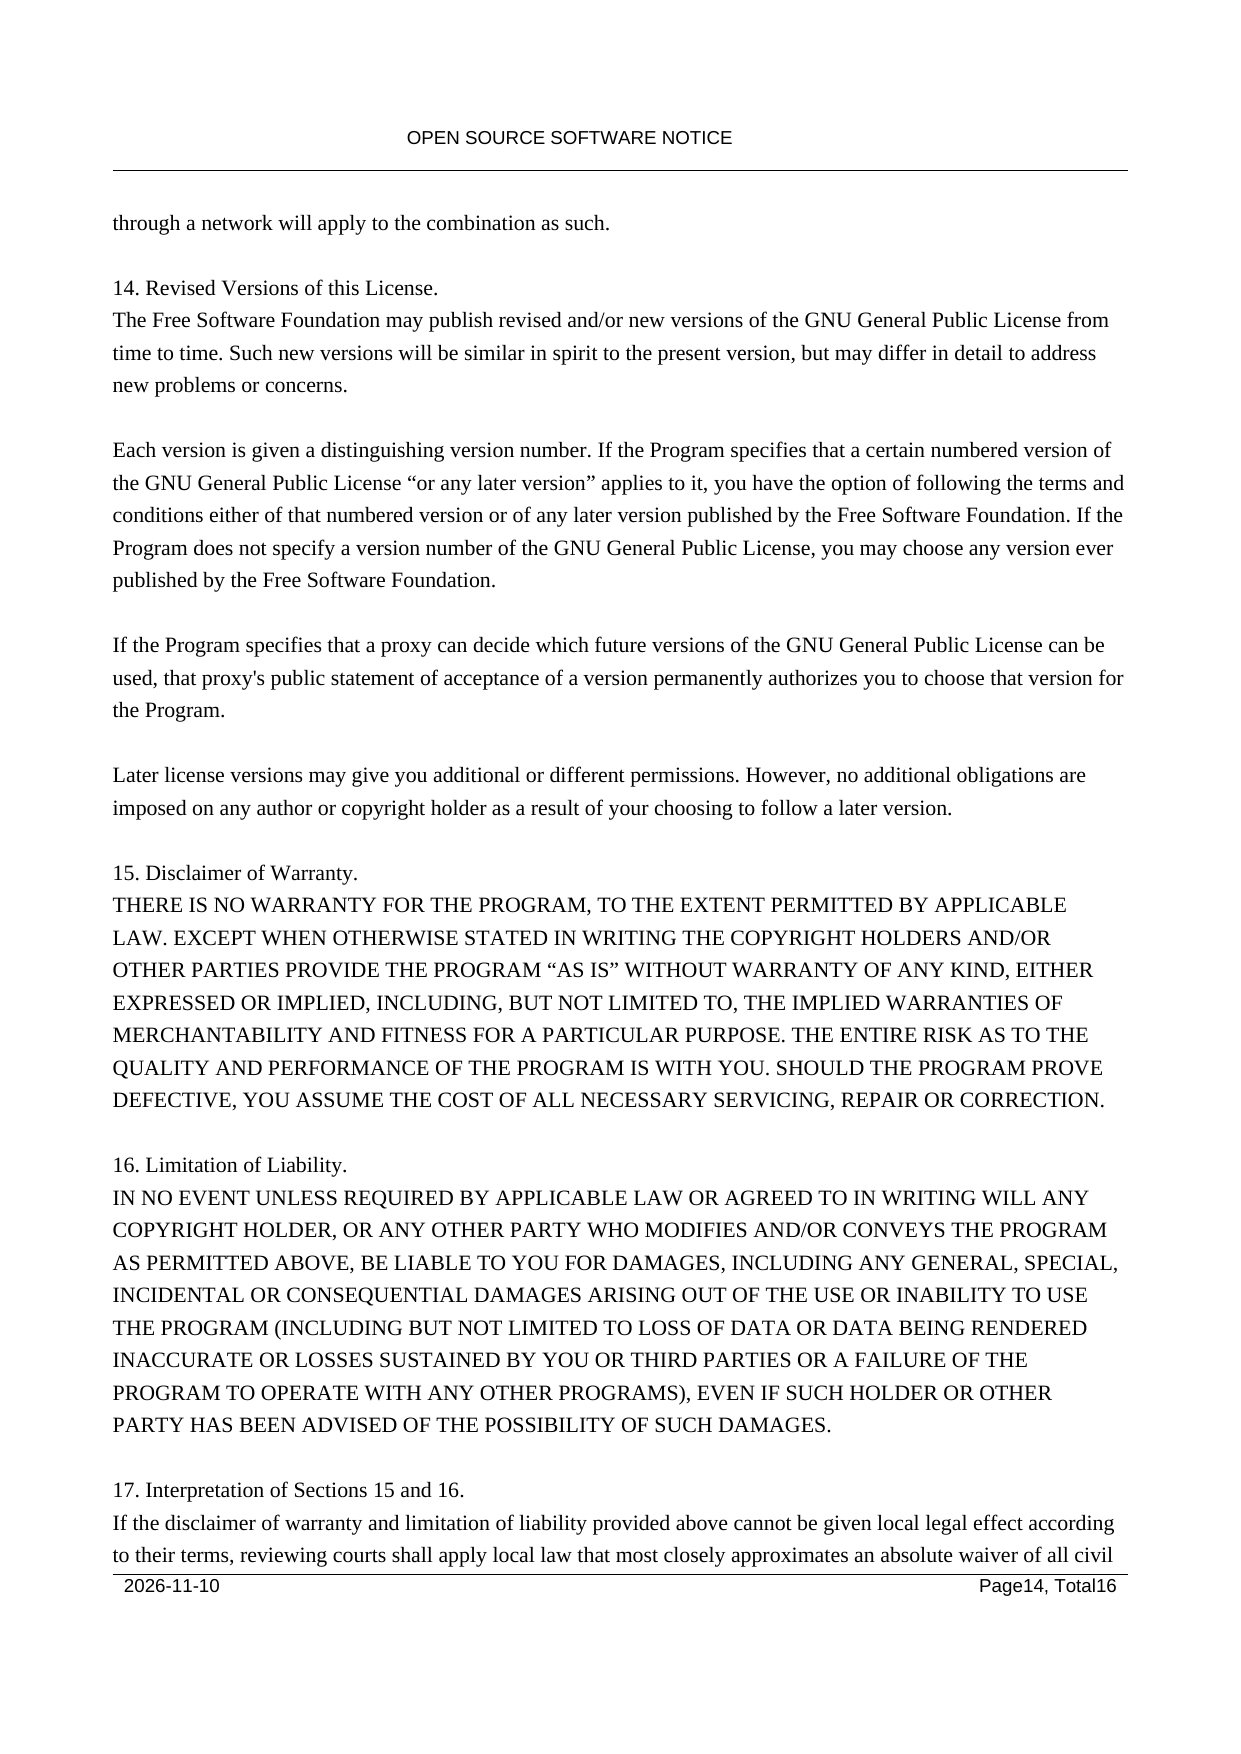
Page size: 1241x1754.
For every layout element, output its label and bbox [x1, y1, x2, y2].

text [112, 206, 1128, 1571]
